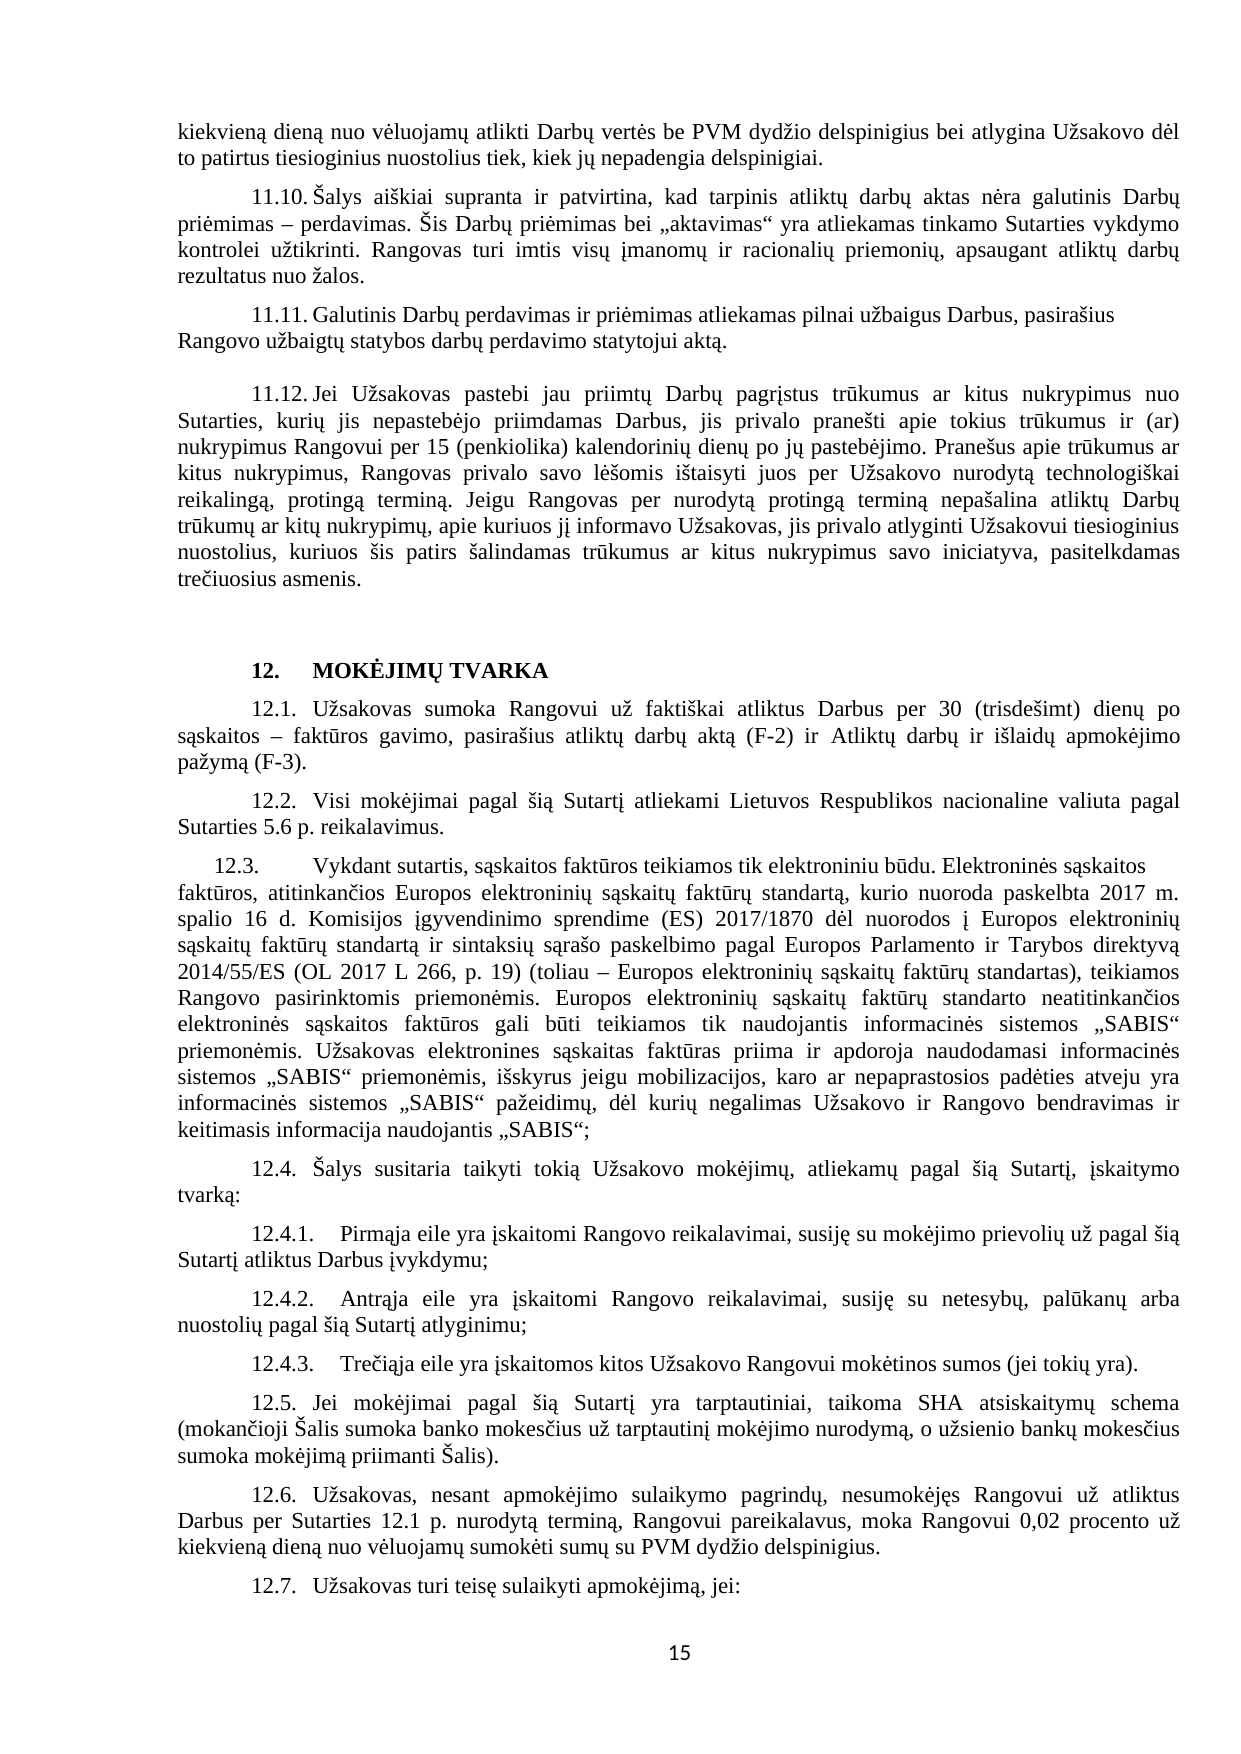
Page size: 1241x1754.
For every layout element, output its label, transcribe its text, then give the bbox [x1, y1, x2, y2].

list Jei Užsakovas pastebi jau priimtų Darbų pagrįstus trūkumus ar kitus nukrypimus nuo Sutarties, kurių jis nepastebėjo priimdamas Darbus, jis privalo pranešti apie tokius trūkumus ir (ar) nukrypimus Rangovui per 15 (penkiolika) kalendorinių dienų po jų pastebėjimo. Pranešus apie trūkumus ar kitus nukrypimus, Rangovas privalo savo lėšomis ištaisyti juos per Užsakovo nurodytą technologiškai reikalingą, protingą terminą. Jeigu Rangovas per nurodytą protingą terminą nepašalina atliktų Darbų trūkumų ar kitų nukrypimų, apie kuriuos jį informavo Užsakovas, jis privalo atlyginti Užsakovui tiesioginius nuostolius, kuriuos šis patirs šalindamas trūkumus ar kitus nukrypimus savo iniciatyva, pasitelkdamas trečiuosius asmenis. [177, 380, 1181, 591]
list Užsakovas turi teisę sulaikyti apmokėjimą, jei: [177, 1572, 1181, 1599]
list Jei mokėjimai pagal šią Sutartį yra tarptautiniai, taikoma SHA atsiskaitymų schema (mokančioji Šalis sumoka banko mokesčius už tarptautinį mokėjimo nurodymą, o užsienio bankų mokesčius sumoka mokėjimą priimanti Šalis). [177, 1389, 1181, 1468]
list Galutinis Darbų perdavimas ir priėmimas atliekamas pilnai užbaigus Darbus, pasirašius Rangovo užbaigtų statybos darbų perdavimo statytojui aktą. [177, 301, 1181, 354]
list Šalys susitaria taikyti tokią Užsakovo mokėjimų, atliekamų pagal šią Sutartį, įskaitymo tvarką: [177, 1155, 1181, 1207]
list Antrąja eile yra įskaitomi Rangovo reikalavimai, susiję su netesybų, palūkanų arba nuostolių pagal šią Sutartį atlyginimu; [177, 1285, 1181, 1338]
list Vykdant sutartis, sąskaitos faktūros teikiamos tik elektroniniu būdu. Elektroninės sąskaitos [177, 852, 1181, 879]
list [177, 118, 1181, 171]
subtitle MOKĖJIMŲ TVARKA [177, 657, 1181, 683]
list Šalys aiškiai supranta ir patvirtina, kad tarpinis atliktų darbų aktas nėra galutinis Darbų priėmimas – perdavimas. Šis Darbų priėmimas bei „aktavimas“ yra atliekamas tinkamo Sutarties vykdymo kontrolei užtikrinti. Rangovas turi imtis visų įmanomų ir racionalių priemonių, apsaugant atliktų darbų rezultatus nuo žalos. [177, 183, 1181, 289]
list Visi mokėjimai pagal šią Sutartį atliekami Lietuvos Respublikos nacionaline valiuta pagal Sutarties 5.6 p. reikalavimus. [177, 787, 1181, 840]
list Užsakovas, nesant apmokėjimo sulaikymo pagrindų, nesumokėjęs Rangovui už atliktus Darbus per Sutarties 12.1 p. nurodytą terminą, Rangovui pareikalavus, moka Rangovui 0,02 procento už kiekvieną dieną nuo vėluojamų sumokėti sumų su PVM dydžio delspinigius. [177, 1481, 1181, 1560]
text faktūros, atitinkančios Europos elektroninių sąskaitų faktūrų standartą, kurio nuoroda paskelbta 2017 m. spalio 16 d. Komisijos įgyvendinimo sprendime (ES) 2017/1870 dėl nuorodos į Europos elektroninių sąskaitų faktūrų standartą ir sintaksių sąrašo paskelbimo pagal Europos Parlamento ir Tarybos direktyvą 2014/55/ES (OL 2017 L 266, p. 19) (toliau – Europos elektroninių sąskaitų faktūrų standartas), teikiamos Rangovo pasirinktomis priemonėmis. Europos elektroninių sąskaitų faktūrų standarto neatitinkančios elektroninės sąskaitos faktūros gali būti teikiamos tik naudojantis informacinės sistemos „SABIS“ priemonėmis. Užsakovas elektronines sąskaitas faktūras priima ir apdoroja naudodamasi informacinės sistemos „SABIS“ priemonėmis, išskyrus jeigu mobilizacijos, karo ar nepaprastosios padėties atveju yra informacinės sistemos „SABIS“ pažeidimų, dėl kurių negalimas Užsakovo ir Rangovo bendravimas ir keitimasis informacija naudojantis „SABIS“; [177, 879, 1181, 1142]
list Užsakovas sumoka Rangovui už faktiškai atliktus Darbus per 30 (trisdešimt) dienų po sąskaitos – faktūros gavimo, pasirašius atliktų darbų aktą (F-2) ir Atliktų darbų ir išlaidų apmokėjimo pažymą (F-3). [177, 696, 1181, 774]
list Trečiąja eile yra įskaitomos kitos Užsakovo Rangovui mokėtinos sumos (jei tokių yra). [177, 1350, 1181, 1377]
list Pirmąja eile yra įskaitomi Rangovo reikalavimai, susiję su mokėjimo prievolių už pagal šią Sutartį atliktus Darbus įvykdymu; [177, 1220, 1181, 1273]
